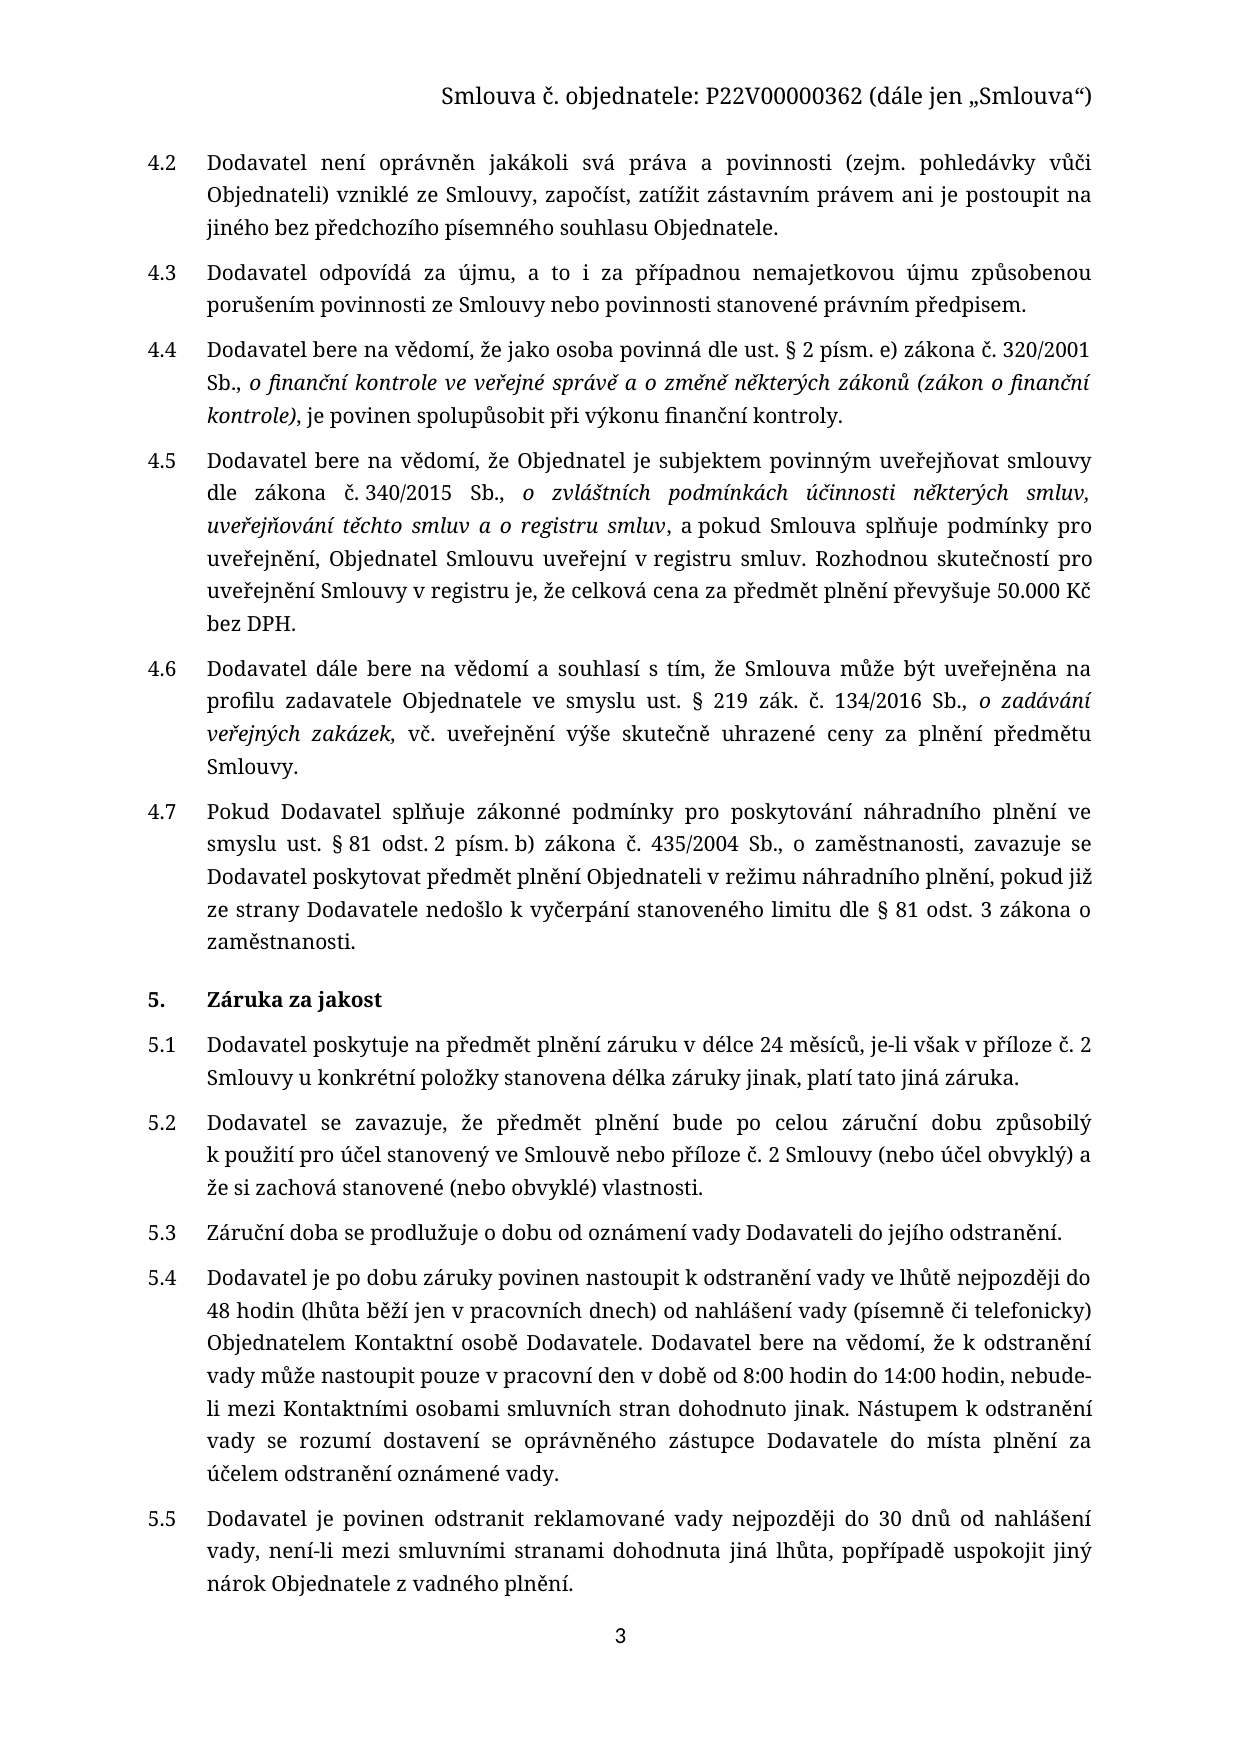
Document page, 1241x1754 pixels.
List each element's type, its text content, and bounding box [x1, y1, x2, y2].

list Dodavatel bere na vědomí, že jako osoba povinná dle ust. § 2 písm. e) zákona č. 320/2001 Sb., o finanční kontrole ve veřejné správě a o změně některých zákonů (zákon o finanční kontrole), je povinen spolupůsobit při výkonu finanční kontroly. [148, 336, 1093, 429]
list Dodavatel odpovídá za újmu, a to i za případnou nemajetkovou újmu způsobenou porušením povinnosti ze Smlouvy nebo povinnosti stanovené právním předpisem. [148, 258, 1093, 319]
list Dodavatel je po dobu záruky povinen nastoupit k odstranění vady ve lhůtě nejpozději do 48 hodin (lhůta běží jen v pracovních dnech) od nahlášení vady (písemně či telefonicky) Objednatelem Kontaktní osobě Dodavatele. Dodavatel bere na vědomí, že k odstranění vady může nastoupit pouze v pracovní den v době od 8:00 hodin do 14:00 hodin, nebude-li mezi Kontaktními osobami smluvních stran dohodnuto jinak. Nástupem k odstranění vady se rozumí dostavení se oprávněného zástupce Dodavatele do místa plnění za účelem odstranění oznámené vady. [148, 1263, 1093, 1487]
list Dodavatel se zavazuje, že předmět plnění bude po celou záruční dobu způsobilý k použití pro účel stanovený ve Smlouvě nebo příloze č. 2 Smlouvy (nebo účel obvyklý) a že si zachová stanovené (nebo obvyklé) vlastnosti. [148, 1108, 1093, 1201]
list Dodavatel není oprávněn jakákoli svá práva a povinnosti (zejm. pohledávky vůči Objednateli) vzniklé ze Smlouvy, započíst, zatížit zástavním právem ani je postoupit na jiného bez předchozího písemného souhlasu Objednatele. [148, 148, 1093, 241]
list Dodavatel poskytuje na předmět plnění záruku v délce 24 měsíců, je-li však v příloze č. 2 Smlouvy u konkrétní položky stanovena délka záruky jinak, platí tato jiná záruka. [148, 1030, 1093, 1091]
list Dodavatel je povinen odstranit reklamované vady nejpozději do 30 dnů od nahlášení vady, není-li mezi smluvními stranami dohodnuta jiná lhůta, popřípadě uspokojit jiný nárok Objednatele z vadného plnění. [148, 1504, 1093, 1598]
list Dodavatel dále bere na vědomí a souhlasí s tím, že Smlouva může být uveřejněna na profilu zadavatele Objednatele ve smyslu ust. § 219 zák. č. 134/2016 Sb., o zadávání veřejných zakázek, vč. uveřejnění výše skutečně uhrazené ceny za plnění předmětu Smlouvy. [148, 654, 1093, 780]
list Pokud Dodavatel splňuje zákonné podmínky pro poskytování náhradního plnění ve smyslu ust. § 81 odst. 2 písm. b) zákona č. 435/2004 Sb., o zaměstnanosti, zavazuje se Dodavatel poskytovat předmět plnění Objednateli v režimu náhradního plnění, pokud již ze strany Dodavatele nedošlo k vyčerpání stanoveného limitu dle § 81 odst. 3 zákona o zaměstnanosti. [148, 797, 1093, 956]
list Dodavatel bere na vědomí, že Objednatel je subjektem povinným uveřejňovat smlouvy dle zákona č. 340/2015 Sb., o zvláštních podmínkách účinnosti některých smluv, uveřejňování těchto smluv a o registru smluv, a pokud Smlouva splňuje podmínky pro uveřejnění, Objednatel Smlouvu uveřejní v registru smluv. Rozhodnou skutečností pro uveřejnění Smlouvy v registru je, že celková cena za předmět plnění převyšuje 50.000 Kč bez DPH. [148, 446, 1093, 637]
list Záruční doba se prodlužuje o dobu od oznámení vady Dodavateli do jejího odstranění. [148, 1218, 1093, 1247]
list Záruka za jakost [148, 985, 1093, 1013]
